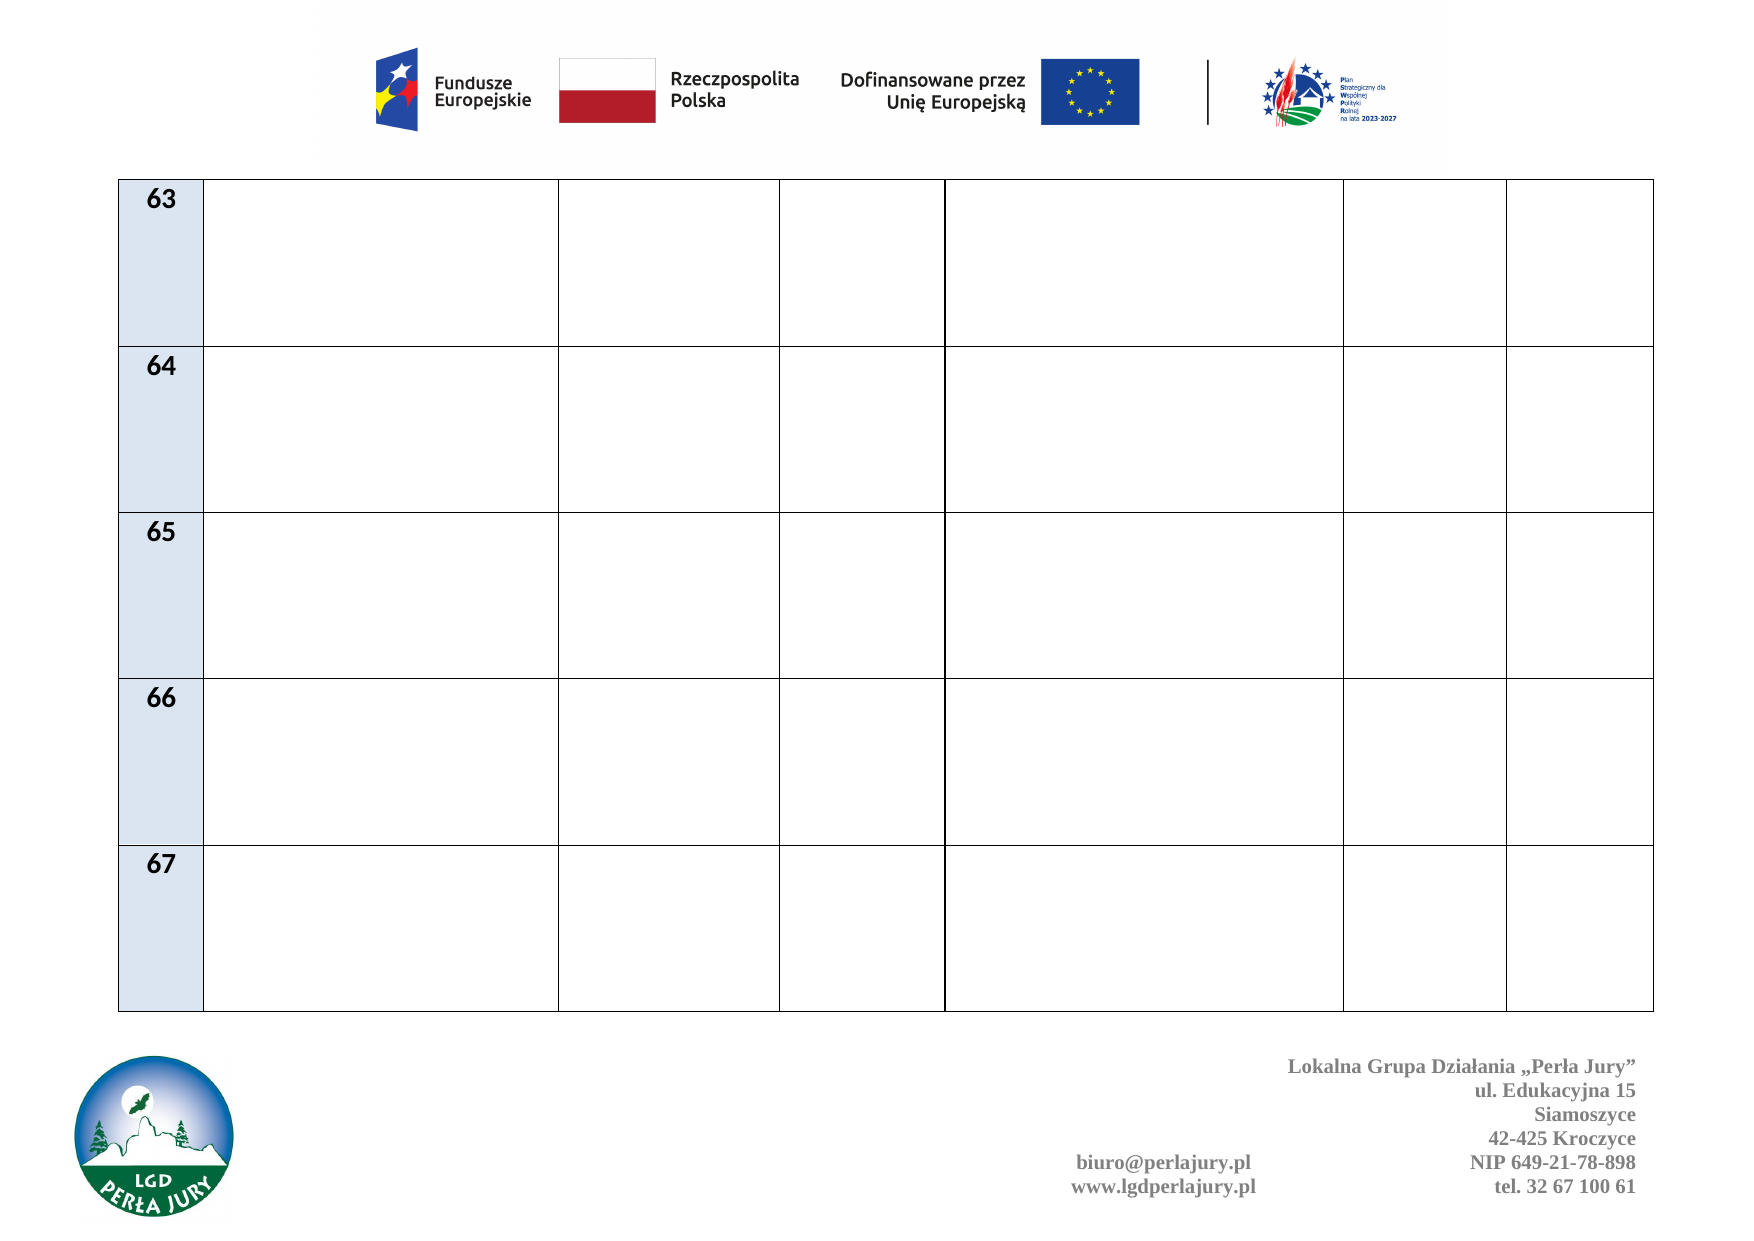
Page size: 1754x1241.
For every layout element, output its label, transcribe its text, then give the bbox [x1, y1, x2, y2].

picture [314, 0, 1445, 176]
table_cell [780, 513, 944, 678]
table_cell [1507, 513, 1653, 678]
table_cell [1344, 513, 1506, 678]
table_cell [946, 513, 1343, 678]
table_cell [204, 347, 558, 512]
picture [73, 1055, 235, 1224]
table_cell 64 [119, 347, 203, 512]
table_cell [204, 513, 558, 678]
table_cell [559, 513, 779, 678]
table_cell 65 [119, 513, 203, 678]
table_cell [1507, 347, 1653, 512]
table_cell [1344, 679, 1506, 844]
table_cell 67 [119, 846, 203, 1011]
table_cell [780, 347, 944, 512]
table_cell [780, 679, 944, 844]
table_cell [946, 347, 1343, 512]
table_cell [559, 180, 779, 346]
table_cell [559, 347, 779, 512]
table_cell [946, 180, 1343, 346]
table_cell 63 [119, 180, 203, 346]
table_cell [1507, 180, 1653, 346]
table_cell [1344, 846, 1506, 1011]
table_cell [559, 846, 779, 1011]
table_cell [204, 180, 558, 346]
table_cell [559, 679, 779, 844]
table_cell [780, 846, 944, 1011]
table_cell 66 [119, 679, 203, 844]
table_cell [204, 846, 558, 1011]
table_cell [1344, 347, 1506, 512]
table_cell [780, 180, 944, 346]
table_cell [1507, 679, 1653, 844]
table_cell [946, 679, 1343, 844]
table_cell [1507, 846, 1653, 1011]
table_cell [204, 679, 558, 844]
table_cell [946, 846, 1343, 1011]
table_cell [1344, 180, 1506, 346]
